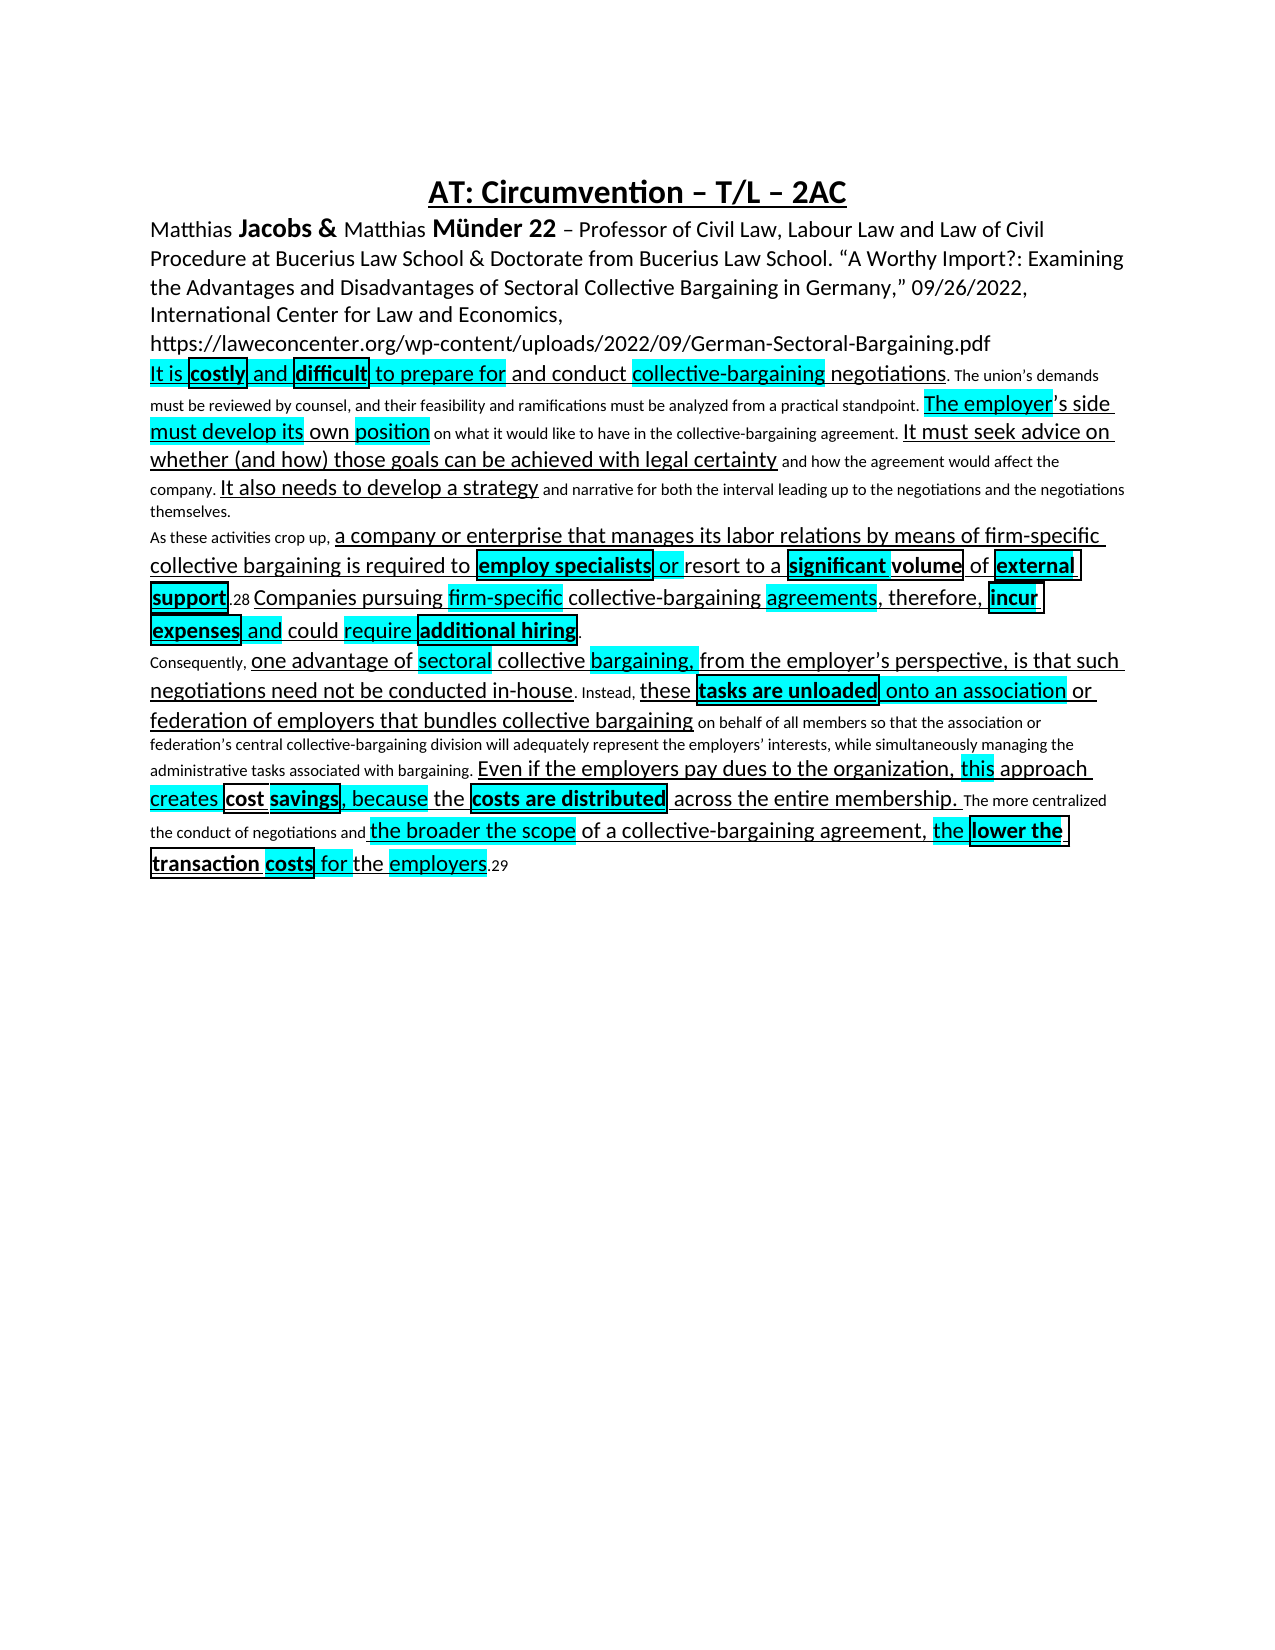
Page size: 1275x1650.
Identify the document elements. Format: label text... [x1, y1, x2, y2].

text As these activities crop up, a company or enterprise that manages its labor relations by means of firm-specific collective bargaining is required to employ specialists or resort to a significant volume of external support.28 Companies pursuing firm-specific collective-bargaining agreements, therefore, incur expenses and could require additional hiring. [150, 521, 1125, 646]
subtitle AT: Circumvention – T/L – 2AC [150, 171, 1125, 212]
text Matthias Jacobs & Matthias Münder 22 – Professor of Civil Law, Labour Law and Law of Civil Procedure at Bucerius Law School & Doctorate from Bucerius Law School. “A Worthy Import?: Examining the Advantages and Disadvantages of Sectoral Collective Bargaining in Germany,” 09/26/2022, International Center for Law and Economics, https://laweconcenter.org/wp-content/uploads/2022/09/German-Sectoral-Bargaining.pdf [150, 212, 1125, 357]
text It is costly and difficult to prepare for and conduct collective-bargaining negotiations. The union’s demands must be reviewed by counsel, and their feasibility and ramifications must be analyzed from a practical standpoint. The employer’s side must develop its own position on what it would like to have in the collective-bargaining agreement. It must seek advice on whether (and how) those goals can be achieved with legal certainty and how the agreement would affect the company. It also needs to develop a strategy and narrative for both the interval leading up to the negotiations and the negotiations themselves. [150, 357, 1125, 521]
text Consequently, one advantage of sectoral collective bargaining, from the employer’s perspective, is that such negotiations need not be conducted in-house. Instead, these tasks are unloaded onto an association or federation of employers that bundles collective bargaining on behalf of all members so that the association or federation’s central collective-bargaining division will adequately represent the employers’ interests, while simultaneously managing the administrative tasks associated with bargaining. Even if the employers pay dues to the organization, this approach creates cost savings, because the costs are distributed across the entire membership. The more centralized the conduct of negotiations and the broader the scope of a collective-bargaining agreement, the lower the transaction costs for the employers.29 [150, 646, 1125, 879]
